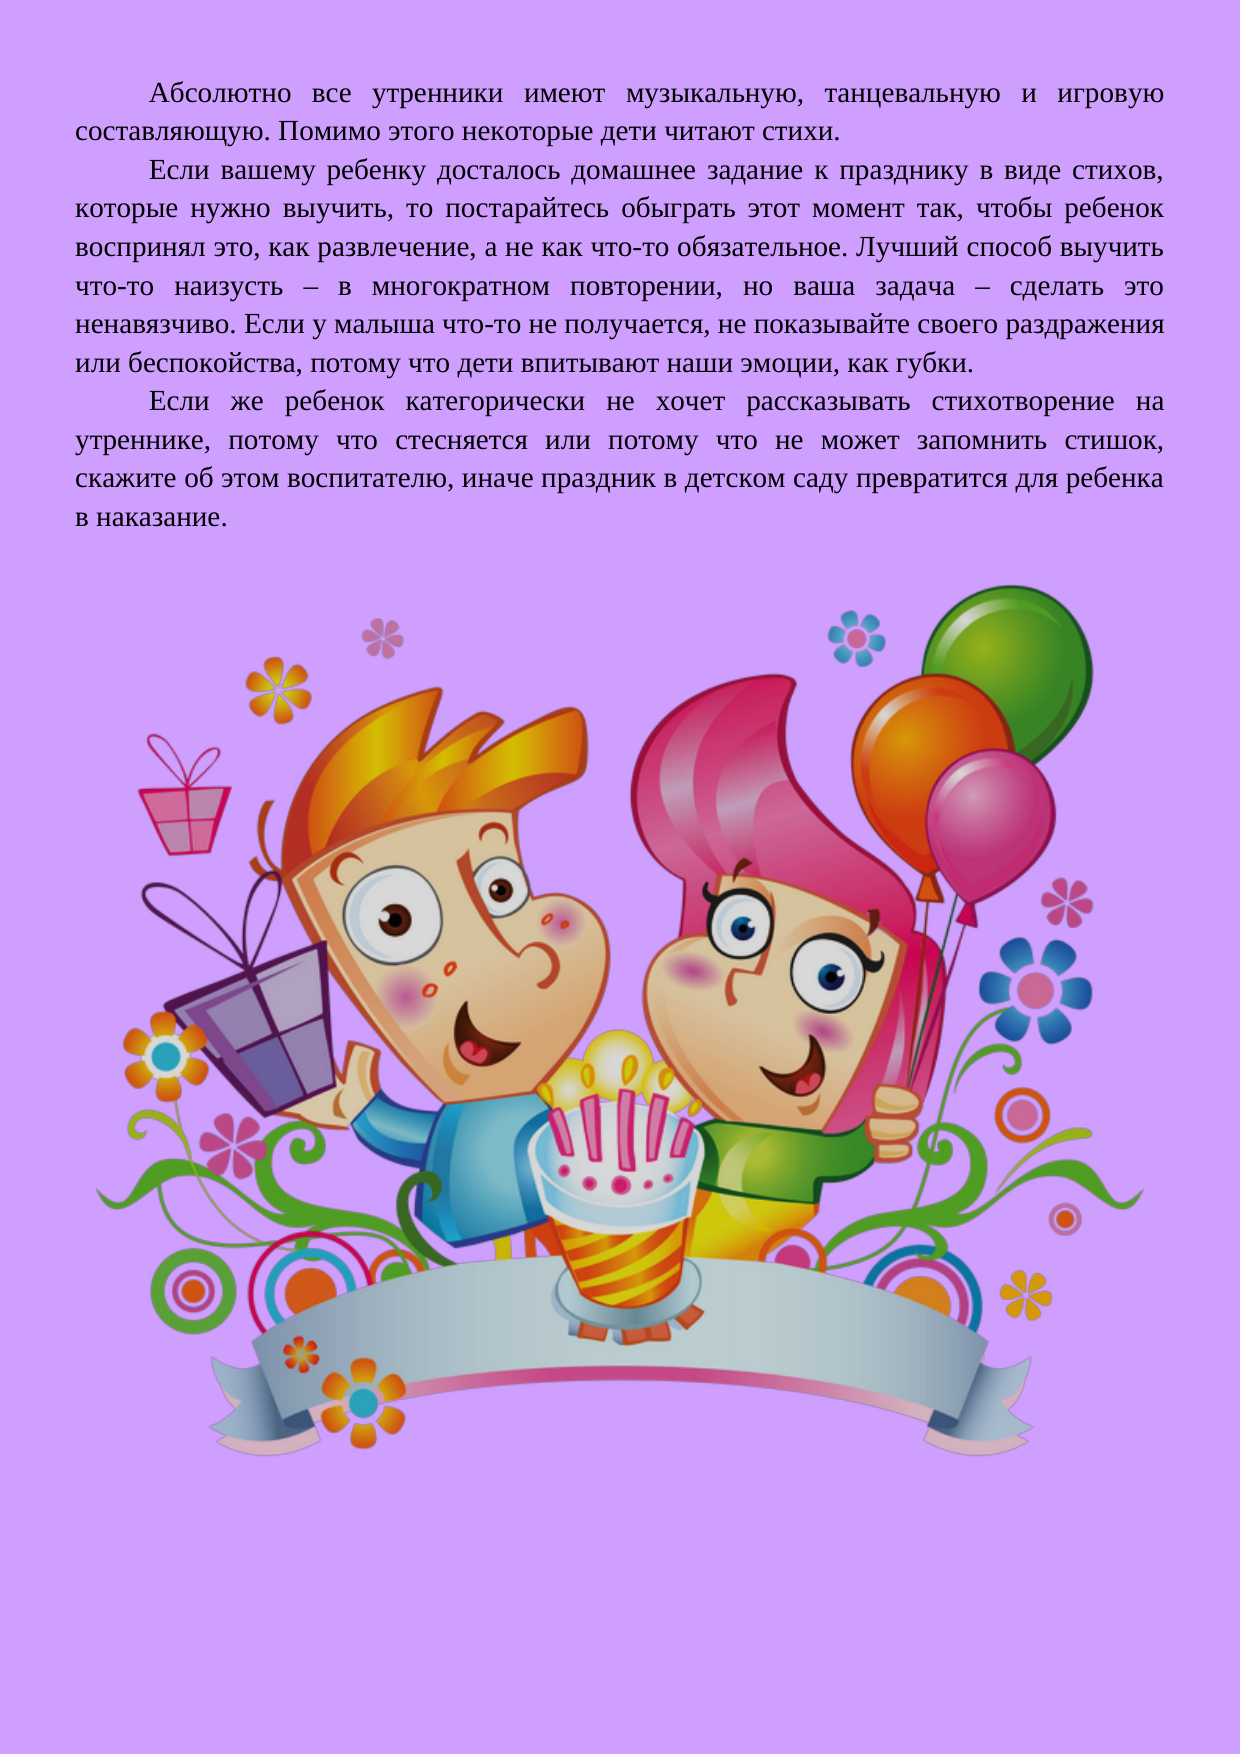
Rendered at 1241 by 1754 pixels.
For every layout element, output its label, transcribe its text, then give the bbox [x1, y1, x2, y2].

text Если вашему ребенку досталось домашнее задание к празднику в виде стихов, которые нужно выучить, то постарайтесь обыграть этот момент так, чтобы ребенок воспринял это, как развлечение, а не как что-то обязательное. Лучший способ выучить что-то наизусть – в многократном повторении, но ваша задача – сделать это ненавязчиво. Если у малыша что-то не получается, не показывайте своего раздражения или беспокойства, потому что дети впитывают наши эмоции, как губки. [75, 152, 1165, 378]
text Если же ребенок категорически не хочет рассказывать стихотворение на утреннике, потому что стесняется или потому что не может запомнить стишок, скажите об этом воспитателю, иначе праздник в детском саду превратится для ребенка в наказание. [75, 383, 1165, 532]
picture [96, 578, 1144, 1475]
text Абсолютно все утренники имеют музыкальную, танцевальную и игровую составляющую. Помимо этого некоторые дети читают стихи. [75, 75, 1165, 147]
